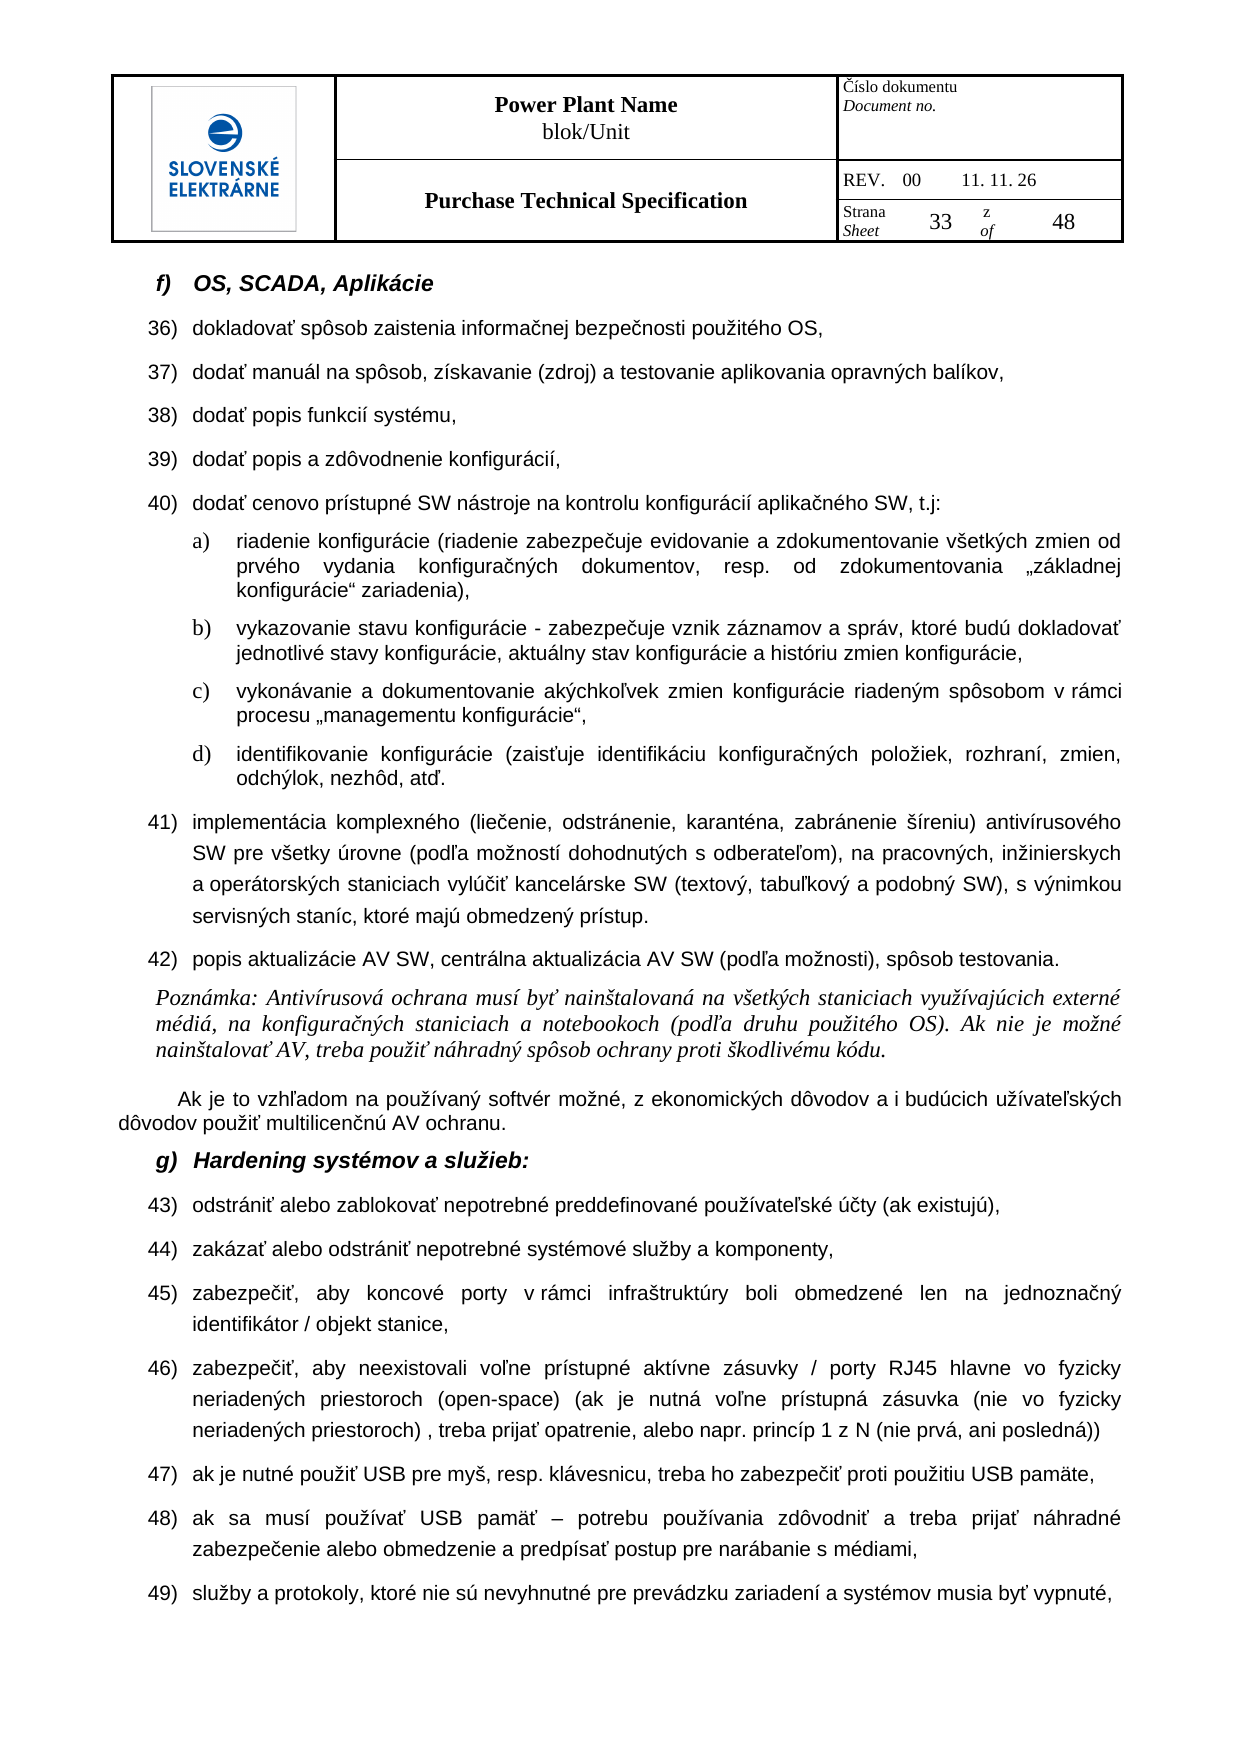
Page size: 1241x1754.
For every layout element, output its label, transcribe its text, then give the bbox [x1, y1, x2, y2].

list dodať cenovo prístupné SW nástroje na kontrolu konfigurácií aplikačného SW, t.j: [148, 483, 1122, 515]
list vykonávanie a dokumentovanie akýchkoľvek zmien konfigurácie riadeným spôsobom v rámci procesu „managementu konfigurácie“, [192, 677, 1122, 727]
list zabezpečiť, aby neexistovali voľne prístupné aktívne zásuvky / porty RJ45 hlavne vo fyzicky neriadených priestoroch (open-space) (ak je nutná voľne prístupná zásuvka (nie vo fyzicky neriadených priestoroch) , treba prijať opatrenie, alebo napr. princíp 1 z N (nie prvá, ani posledná)) [148, 1348, 1122, 1442]
list implementácia komplexného (liečenie, odstránenie, karanténa, zabránenie šíreniu) antivírusového SW pre všetky úrovne (podľa možností dohodnutých s odberateľom), na pracovných, inžinierskych a operátorských staniciach vylúčiť kancelárske SW (textový, tabuľkový a podobný SW), s výnimkou servisných staníc, ktoré majú obmedzený prístup. [148, 802, 1122, 927]
list riadenie konfigurácie (riadenie zabezpečuje evidovanie a zdokumentovanie všetkých zmien od prvého vydania konfiguračných dokumentov, resp. od zdokumentovania „základnej konfigurácie“ zariadenia), [192, 527, 1122, 602]
picture [151, 86, 297, 232]
list služby a protokoly, ktoré nie sú nevyhnutné pre prevádzku zariadení a systémov musia byť vypnuté, [148, 1573, 1122, 1605]
text Ak je to vzhľadom na používaný softvér možné, z ekonomických dôvodov a i budúcich užívateľských dôvodov použiť multilicenčnú AV ochranu. [118, 1087, 1122, 1135]
list OS, SCADA, Aplikácie [156, 270, 1122, 296]
list vykazovanie stavu konfigurácie - zabezpečuje vznik záznamov a správ, ktoré budú dokladovať jednotlivé stavy konfigurácie, aktuálny stav konfigurácie a históriu zmien konfigurácie, [192, 614, 1122, 664]
list zakázať alebo odstrániť nepotrebné systémové služby a komponenty, [148, 1230, 1122, 1261]
list identifikovanie konfigurácie (zaisťuje identifikáciu konfiguračných položiek, rozhraní, zmien, odchýlok, nezhôd, atď. [192, 740, 1122, 790]
list zabezpečiť, aby koncové porty v rámci infraštruktúry boli obmedzené len na jednoznačný identifikátor / objekt stanice, [148, 1273, 1122, 1336]
list dokladovať spôsob zaistenia informačnej bezpečnosti použitého OS, [148, 308, 1122, 340]
list ak je nutné použiť USB pre myš, resp. klávesnicu, treba ho zabezpečiť proti použitiu USB pamäte, [148, 1455, 1122, 1486]
text Poznámka: Antivírusová ochrana musí byť nainštalovaná na všetkých staniciach využívajúcich externé médiá, na konfiguračných staniciach a notebookoch (podľa druhu použitého OS). Ak nie je možné nainštalovať AV, treba použiť náhradný spôsob ochrany proti škodlivému kódu. [155, 984, 1122, 1063]
list ak sa musí používať USB pamäť – potrebu používania zdôvodniť a treba prijať náhradné zabezpečenie alebo obmedzenie a predpísať postup pre narábanie s médiami, [148, 1498, 1122, 1561]
list popis aktualizácie AV SW, centrálna aktualizácia AV SW (podľa možnosti), spôsob testovania. [148, 940, 1122, 971]
list dodať manuál na spôsob, získavanie (zdroj) a testovanie aplikovania opravných balíkov, [148, 352, 1122, 383]
list dodať popis funkcií systému, [148, 396, 1122, 427]
list odstrániť alebo zablokovať nepotrebné preddefinované používateľské účty (ak existujú), [148, 1186, 1122, 1217]
list dodať popis a zdôvodnenie konfigurácií, [148, 440, 1122, 471]
list Hardening systémov a služieb: [156, 1147, 1122, 1173]
